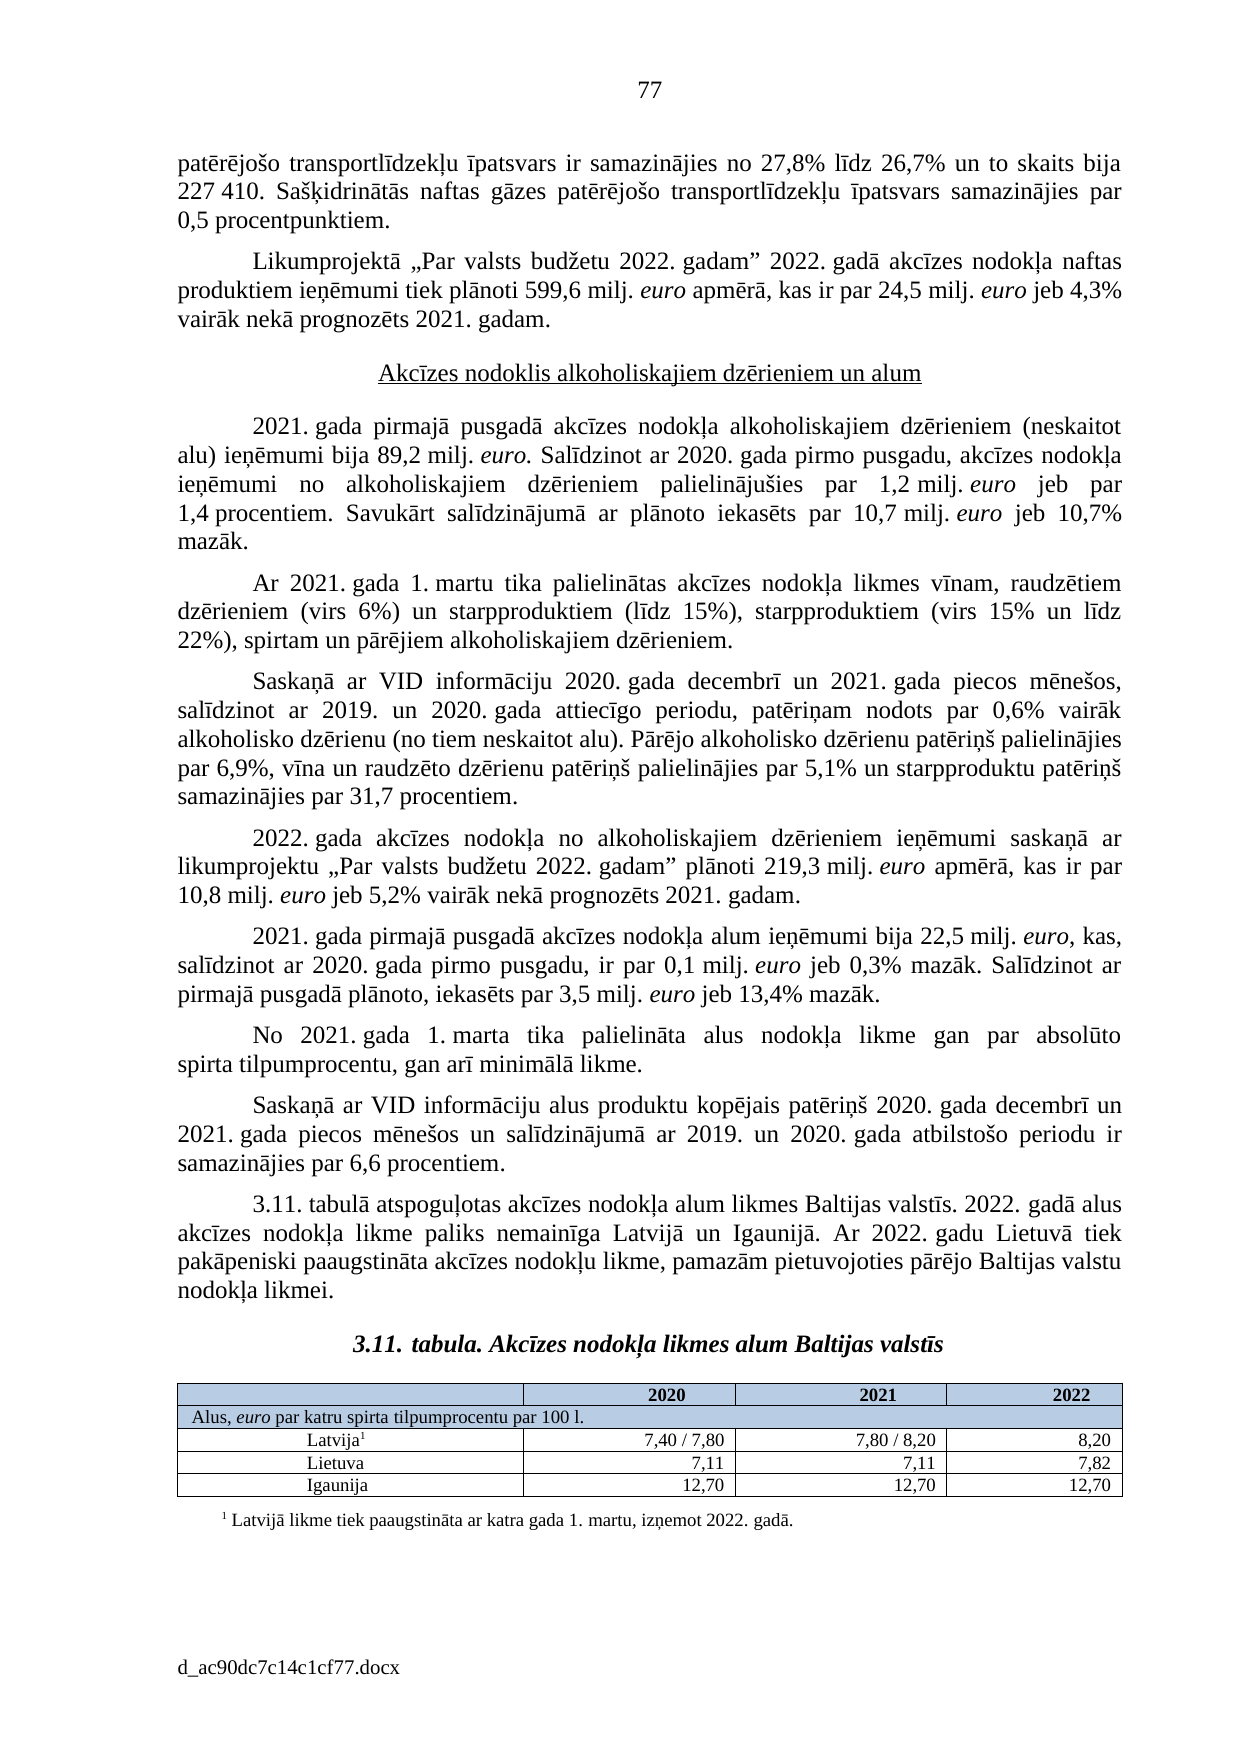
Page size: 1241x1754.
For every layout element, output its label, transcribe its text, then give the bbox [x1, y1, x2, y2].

text Saskaņā ar VID informāciju 2020. gada decembrī un 2021. gada piecos mēnešos, salīdzinot ar 2019. un 2020. gada attiecīgo periodu, patēriņam nodots par 0,6% vairāk alkoholisko dzērienu (no tiem neskaitot alu). Pārējo alkoholisko dzērienu patēriņš palielinājies par 6,9%, vīna un raudzēto dzērienu patēriņš palielinājies par 5,1% un starpproduktu patēriņš samazinājies par 31,7 procentiem. [177, 666, 1122, 810]
text 2021. gada pirmajā pusgadā akcīzes nodokļa alkoholiskajiem dzērieniem (neskaitot alu) ieņēmumi bija 89,2 milj. euro. Salīdzinot ar 2020. gada pirmo pusgadu, akcīzes nodokļa ieņēmumi no alkoholiskajiem dzērieniem palielinājušies par 1,2 milj. euro jeb par 1,4 procentiem. Savukārt salīdzinājumā ar plānoto iekasēts par 10,7 milj. euro jeb 10,7% mazāk. [177, 411, 1122, 555]
table_cell Igaunija [178, 1474, 523, 1496]
text 2022. gada akcīzes nodokļa no alkoholiskajiem dzērieniem ieņēmumi saskaņā ar likumprojektu „Par valsts budžetu 2022. gadam” plānoti 219,3 milj. euro apmērā, kas ir par 10,8 milj. euro jeb 5,2% vairāk nekā prognozēts 2021. gadam. [177, 823, 1122, 909]
table_cell 12,70 [736, 1474, 946, 1496]
text No 2021. gada 1. marta tika palielināta alus nodokļa likme gan par absolūto spirta tilpumprocentu, gan arī minimālā likme. [177, 1020, 1122, 1078]
table_cell Latvija1 [178, 1429, 523, 1451]
table_cell 7,11 [736, 1452, 946, 1473]
table_header [178, 1384, 523, 1405]
text 3.11. tabula. Akcīzes nodokļa likmes alum Baltijas valstīs [177, 1329, 1122, 1358]
table_cell Lietuva [178, 1452, 523, 1473]
text Ar 2021. gada 1. martu tika palielinātas akcīzes nodokļa likmes vīnam, raudzētiem dzērieniem (virs 6%) un starpproduktiem (līdz 15%), starpproduktiem (virs 15% un līdz 22%), spirtam un pārējiem alkoholiskajiem dzērieniem. [177, 568, 1122, 654]
table_cell 7,11 [524, 1452, 735, 1473]
text 1 Latvijā likme tiek paaugstināta ar katra gada 1. martu, izņemot 2022. gadā. [221, 1509, 1122, 1531]
text 3.11. tabulā atspoguļotas akcīzes nodokļa alum likmes Baltijas valstīs. 2022. gadā alus akcīzes nodokļa likme paliks nemainīga Latvijā un Igaunijā. Ar 2022. gadu Lietuvā tiek pakāpeniski paaugstināta akcīzes nodokļu likme, pamazām pietuvojoties pārējo Baltijas valstu nodokļa likmei. [177, 1189, 1122, 1304]
table_cell 7,82 [947, 1452, 1122, 1473]
table_cell Alus, euro par katru spirta tilpumprocentu par 100 l. [178, 1406, 1122, 1428]
table_cell 8,20 [947, 1429, 1122, 1451]
text Likumprojektā „Par valsts budžetu 2022. gadam” 2022. gadā akcīzes nodokļa naftas produktiem ieņēmumi tiek plānoti 599,6 milj. euro apmērā, kas ir par 24,5 milj. euro jeb 4,3% vairāk nekā prognozēts 2021. gadam. [177, 246, 1122, 333]
text Akcīzes nodoklis alkoholiskajiem dzērieniem un alum [177, 358, 1122, 386]
table_header 2022 [947, 1384, 1122, 1405]
table_cell 7,80 / 8,20 [736, 1429, 946, 1451]
text Saskaņā ar VID informāciju alus produktu kopējais patēriņš 2020. gada decembrī un 2021. gada piecos mēnešos un salīdzinājumā ar 2019. un 2020. gada atbilstošo periodu ir samazinājies par 6,6 procentiem. [177, 1090, 1122, 1176]
table_header 2021 [736, 1384, 946, 1405]
table_cell 7,40 / 7,80 [524, 1429, 735, 1451]
text 2021. gada pirmajā pusgadā akcīzes nodokļa alum ieņēmumi bija 22,5 milj. euro, kas, salīdzinot ar 2020. gada pirmo pusgadu, ir par 0,1 milj. euro jeb 0,3% mazāk. Salīdzinot ar pirmajā pusgadā plānoto, iekasēts par 3,5 milj. euro jeb 13,4% mazāk. [177, 921, 1122, 1008]
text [177, 148, 1122, 234]
table_header 2020 [524, 1384, 735, 1405]
table_cell 12,70 [524, 1474, 735, 1496]
table_cell 12,70 [947, 1474, 1122, 1496]
